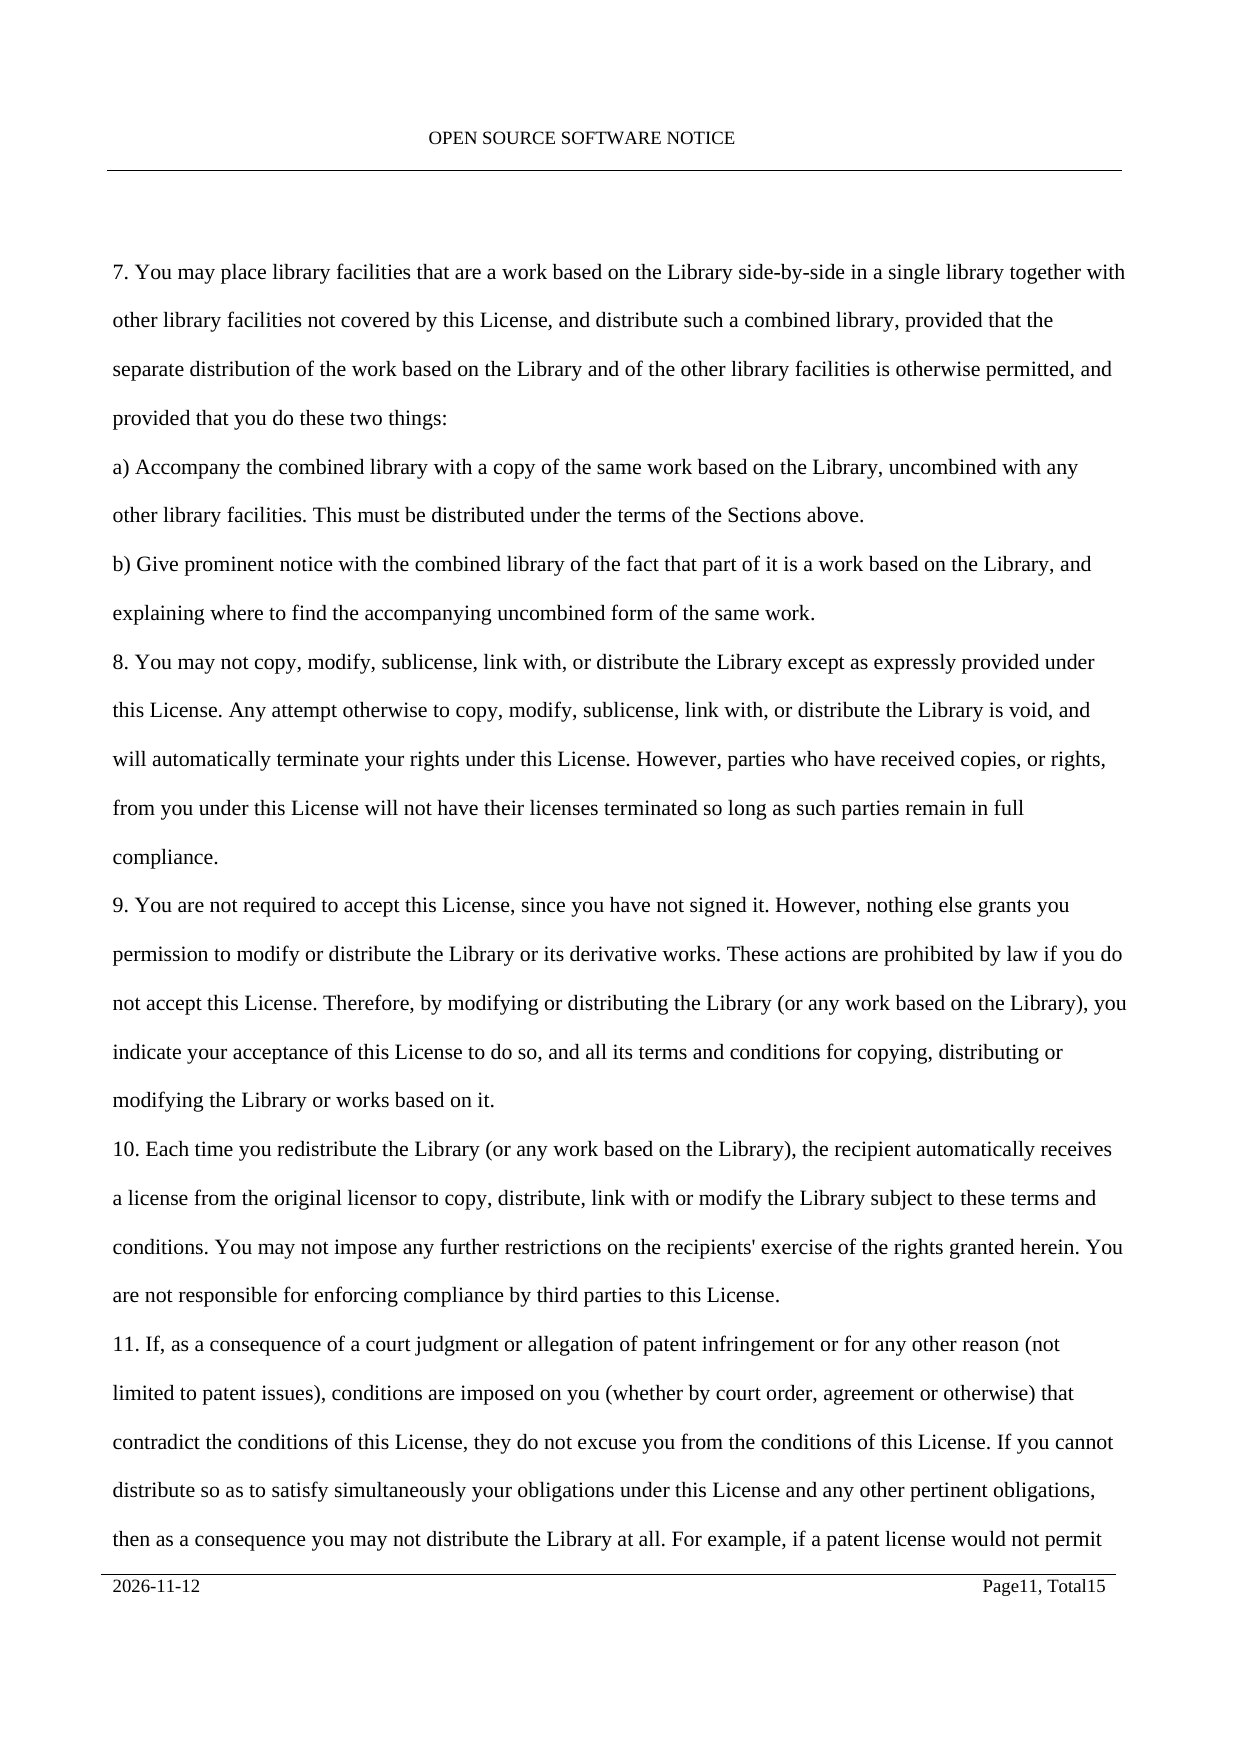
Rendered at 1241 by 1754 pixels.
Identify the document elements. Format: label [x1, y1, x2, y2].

text [112, 206, 1128, 1555]
